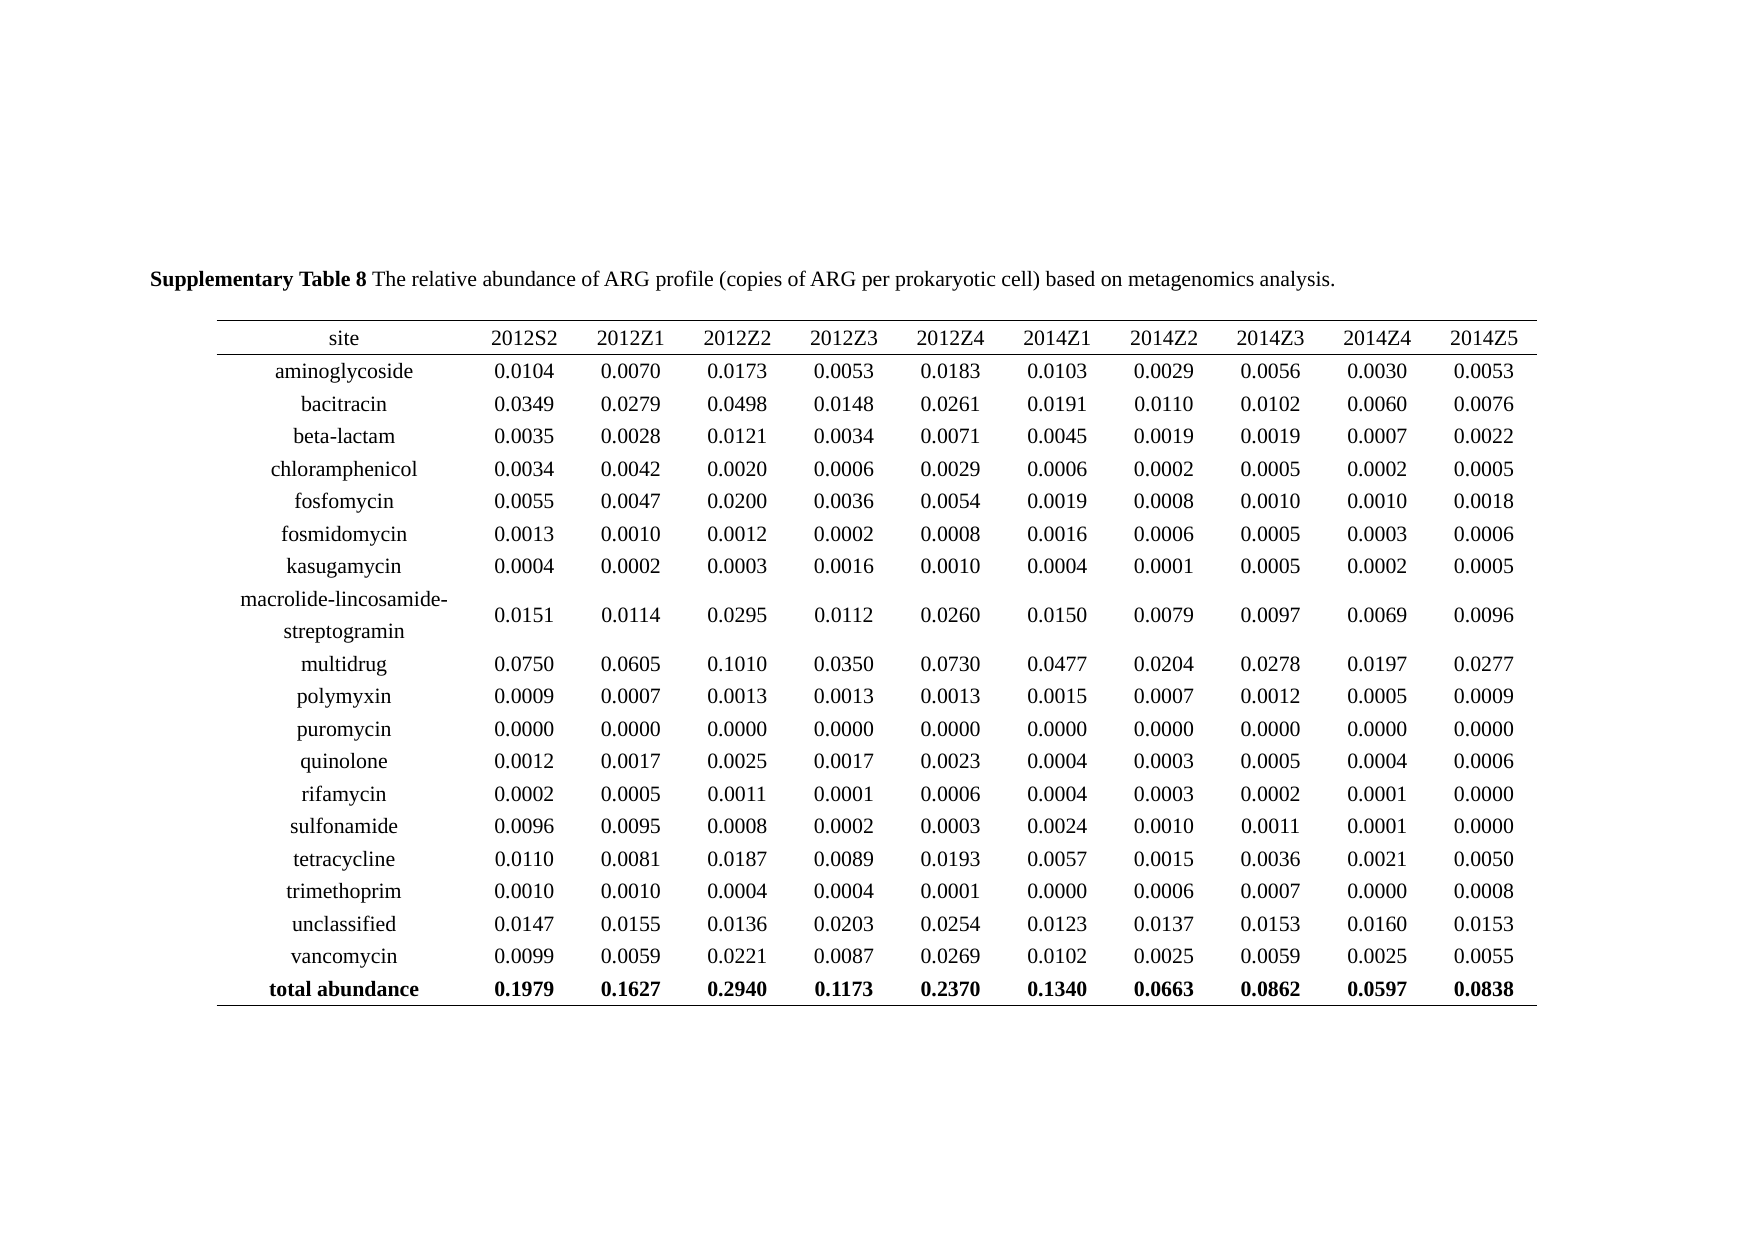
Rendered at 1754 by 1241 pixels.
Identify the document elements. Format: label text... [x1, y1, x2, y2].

table_cell 0.0000 [577, 712, 684, 745]
table_cell 0.0006 [897, 777, 1004, 810]
table_cell 0.0000 [897, 712, 1004, 745]
table_cell 0.0097 [1217, 582, 1324, 647]
table_cell 0.0019 [1004, 485, 1111, 517]
table_cell 0.0012 [471, 745, 577, 777]
table_cell aminoglycoside [217, 355, 471, 387]
table_cell 0.0155 [577, 907, 684, 940]
table_header 2014Z4 [1324, 321, 1430, 354]
table_cell 0.0013 [684, 680, 791, 712]
table_cell 0.0019 [1217, 420, 1324, 452]
table_cell 0.0025 [1324, 940, 1430, 972]
table_cell 0.0034 [471, 452, 577, 485]
table_cell 0.0160 [1324, 907, 1430, 940]
table_cell 0.0036 [791, 485, 897, 517]
table_cell 0.0004 [1004, 550, 1111, 582]
table_cell 0.0004 [471, 550, 577, 582]
table_cell trimethoprim [217, 875, 471, 907]
table_cell 0.0029 [1111, 355, 1217, 387]
table_cell 0.0002 [471, 777, 577, 810]
table_cell 0.0019 [1111, 420, 1217, 452]
table_cell 0.0112 [791, 582, 897, 647]
table_cell 0.0036 [1217, 842, 1324, 875]
table_cell 0.0254 [897, 907, 1004, 940]
table_cell 0.0000 [1324, 875, 1430, 907]
table_cell 0.0005 [1324, 680, 1430, 712]
table_cell 0.0278 [1217, 647, 1324, 680]
table_cell 0.0110 [1111, 387, 1217, 420]
table_cell 0.0015 [1111, 842, 1217, 875]
table_cell 0.0197 [1324, 647, 1430, 680]
table_cell kasugamycin [217, 550, 471, 582]
table_cell 0.0057 [1004, 842, 1111, 875]
table_cell 0.0110 [471, 842, 577, 875]
table_cell 0.0076 [1430, 387, 1537, 420]
table_cell fosmidomycin [217, 517, 471, 550]
table_cell quinolone [217, 745, 471, 777]
table_cell 0.0148 [791, 387, 897, 420]
table_cell 0.0102 [1217, 387, 1324, 420]
table_cell 0.0000 [1004, 712, 1111, 745]
table_cell 0.0000 [684, 712, 791, 745]
table_cell 0.0016 [791, 550, 897, 582]
table_cell chloramphenicol [217, 452, 471, 485]
table_cell 0.0059 [577, 940, 684, 972]
table_cell 0.0013 [471, 517, 577, 550]
table_cell 0.1340 [1004, 972, 1111, 1005]
table_header 2014Z3 [1217, 321, 1324, 354]
table_cell 0.0114 [577, 582, 684, 647]
table_cell 0.0056 [1217, 355, 1324, 387]
table_cell 0.0862 [1217, 972, 1324, 1005]
table_cell 0.0095 [577, 810, 684, 842]
table_cell 0.0008 [684, 810, 791, 842]
table_cell 0.0035 [471, 420, 577, 452]
table_cell 0.0001 [897, 875, 1004, 907]
table_cell 0.0137 [1111, 907, 1217, 940]
table_cell 0.0055 [471, 485, 577, 517]
table_cell 0.0096 [1430, 582, 1537, 647]
text Supplementary Table 8 The relative abundance of ARG profile (copies of ARG per prokaryotic cell) based on metagenomics analysis. [150, 263, 1604, 295]
table_cell 0.0001 [1111, 550, 1217, 582]
table_cell 0.0022 [1430, 420, 1537, 452]
table_cell 0.0089 [791, 842, 897, 875]
table_cell 0.0020 [684, 452, 791, 485]
table_cell 0.0102 [1004, 940, 1111, 972]
table_cell 0.0004 [1004, 745, 1111, 777]
table_cell macrolide-lincosamide-streptogramin [217, 582, 471, 647]
table_cell 0.0104 [471, 355, 577, 387]
table_cell 0.0010 [471, 875, 577, 907]
table_cell 0.0008 [1111, 485, 1217, 517]
table_cell 0.0260 [897, 582, 1004, 647]
table_cell 0.0001 [1324, 777, 1430, 810]
table_cell 0.0024 [1004, 810, 1111, 842]
table_cell unclassified [217, 907, 471, 940]
table_header 2012Z3 [791, 321, 897, 354]
table_cell 0.0000 [471, 712, 577, 745]
table_cell 0.0000 [791, 712, 897, 745]
table_cell 0.0017 [791, 745, 897, 777]
table_cell 0.0187 [684, 842, 791, 875]
table_cell 0.0279 [577, 387, 684, 420]
table_cell 0.0153 [1430, 907, 1537, 940]
table_cell 0.1010 [684, 647, 791, 680]
table_cell 0.0025 [684, 745, 791, 777]
table_cell 0.0010 [577, 517, 684, 550]
table_cell 0.0006 [1004, 452, 1111, 485]
table_header 2014Z2 [1111, 321, 1217, 354]
table_cell 0.0147 [471, 907, 577, 940]
table_cell 0.0002 [577, 550, 684, 582]
table_cell 0.0012 [1217, 680, 1324, 712]
table_cell 0.0099 [471, 940, 577, 972]
table_cell rifamycin [217, 777, 471, 810]
table_cell 0.0013 [897, 680, 1004, 712]
table_cell 0.0000 [1430, 810, 1537, 842]
table_cell fosfomycin [217, 485, 471, 517]
table_cell 0.0349 [471, 387, 577, 420]
table_cell 0.0060 [1324, 387, 1430, 420]
table_cell puromycin [217, 712, 471, 745]
table_cell 0.0277 [1430, 647, 1537, 680]
table_cell 0.0005 [1217, 550, 1324, 582]
table_cell 0.0002 [1324, 452, 1430, 485]
table_cell 0.0004 [1004, 777, 1111, 810]
table_cell 0.0006 [1430, 517, 1537, 550]
table_cell 0.0013 [791, 680, 897, 712]
table_cell 0.0003 [1111, 745, 1217, 777]
table_cell 0.0010 [1217, 485, 1324, 517]
table_cell 0.0151 [471, 582, 577, 647]
table_cell tetracycline [217, 842, 471, 875]
table_cell 0.0838 [1430, 972, 1537, 1005]
table_cell 0.0002 [1324, 550, 1430, 582]
table_cell 0.0028 [577, 420, 684, 452]
table_cell 0.0007 [1324, 420, 1430, 452]
table_cell 0.0000 [1004, 875, 1111, 907]
table_header 2014Z1 [1004, 321, 1111, 354]
table_cell 0.0002 [791, 810, 897, 842]
table_cell 0.2370 [897, 972, 1004, 1005]
table_cell 0.0000 [1430, 777, 1537, 810]
table_cell 0.1979 [471, 972, 577, 1005]
table_cell vancomycin [217, 940, 471, 972]
table_cell 0.0009 [471, 680, 577, 712]
table_cell 0.0005 [1217, 452, 1324, 485]
table_cell 0.0136 [684, 907, 791, 940]
table_cell 0.0012 [684, 517, 791, 550]
table_cell 0.0010 [897, 550, 1004, 582]
table_cell 0.0750 [471, 647, 577, 680]
table_cell 0.0007 [1111, 680, 1217, 712]
table_cell 0.0000 [1111, 712, 1217, 745]
table_header 2014Z5 [1430, 321, 1537, 354]
table_cell 0.0003 [1324, 517, 1430, 550]
table_cell 0.0096 [471, 810, 577, 842]
table_cell 0.0008 [897, 517, 1004, 550]
table_cell 0.0000 [1217, 712, 1324, 745]
table_cell 0.0010 [1324, 485, 1430, 517]
table_cell 0.0087 [791, 940, 897, 972]
table_cell 0.0123 [1004, 907, 1111, 940]
table_cell 0.0059 [1217, 940, 1324, 972]
table_cell 0.0002 [1217, 777, 1324, 810]
table_cell 0.0003 [684, 550, 791, 582]
table_cell 0.1173 [791, 972, 897, 1005]
table_cell beta-lactam [217, 420, 471, 452]
table_cell 0.0021 [1324, 842, 1430, 875]
table_cell 0.0006 [1111, 517, 1217, 550]
table_cell 0.0050 [1430, 842, 1537, 875]
table_cell 0.0053 [791, 355, 897, 387]
table_cell 0.0011 [1217, 810, 1324, 842]
table_cell 0.0006 [1430, 745, 1537, 777]
table_cell 0.0015 [1004, 680, 1111, 712]
table_cell polymyxin [217, 680, 471, 712]
table_cell 0.0203 [791, 907, 897, 940]
table_cell 0.0071 [897, 420, 1004, 452]
table_cell 0.0150 [1004, 582, 1111, 647]
table_cell 0.0023 [897, 745, 1004, 777]
table_cell 0.0663 [1111, 972, 1217, 1005]
table_cell 0.0261 [897, 387, 1004, 420]
table_cell 0.0003 [1111, 777, 1217, 810]
table_cell 0.0204 [1111, 647, 1217, 680]
table_cell 0.0055 [1430, 940, 1537, 972]
table_header 2012Z2 [684, 321, 791, 354]
table_cell 0.0025 [1111, 940, 1217, 972]
table_cell 0.0200 [684, 485, 791, 517]
table_cell 0.0006 [1111, 875, 1217, 907]
table_cell 0.0005 [1430, 452, 1537, 485]
table_cell 0.0000 [1324, 712, 1430, 745]
table_cell 0.0018 [1430, 485, 1537, 517]
table_cell 0.0004 [1324, 745, 1430, 777]
table_cell 0.0153 [1217, 907, 1324, 940]
table_header 2012Z4 [897, 321, 1004, 354]
table_cell 0.0477 [1004, 647, 1111, 680]
table_cell 0.0017 [577, 745, 684, 777]
table_cell bacitracin [217, 387, 471, 420]
table_cell 0.0002 [791, 517, 897, 550]
table_cell 0.0002 [1111, 452, 1217, 485]
table_cell 0.0004 [791, 875, 897, 907]
table_cell 0.0173 [684, 355, 791, 387]
table_header site [217, 321, 471, 354]
table_header 2012Z1 [577, 321, 684, 354]
table_header 2012S2 [471, 321, 577, 354]
table_cell 0.0005 [1430, 550, 1537, 582]
table_cell 0.0605 [577, 647, 684, 680]
table_cell 0.0005 [1217, 745, 1324, 777]
table_cell 0.0191 [1004, 387, 1111, 420]
table_cell 0.0010 [577, 875, 684, 907]
table_cell 0.0042 [577, 452, 684, 485]
table_cell 0.0054 [897, 485, 1004, 517]
table_cell 0.0081 [577, 842, 684, 875]
table_cell 0.0034 [791, 420, 897, 452]
table_cell 0.0003 [897, 810, 1004, 842]
table_cell 0.0053 [1430, 355, 1537, 387]
table_cell 0.0730 [897, 647, 1004, 680]
table_cell 0.1627 [577, 972, 684, 1005]
table_cell sulfonamide [217, 810, 471, 842]
table_cell 0.0069 [1324, 582, 1430, 647]
table_cell 0.0350 [791, 647, 897, 680]
table_cell 0.0193 [897, 842, 1004, 875]
table_cell total abundance [217, 972, 471, 1005]
table_cell 0.0007 [1217, 875, 1324, 907]
table_cell 0.0005 [1217, 517, 1324, 550]
table_cell 0.0029 [897, 452, 1004, 485]
table_cell 0.0004 [684, 875, 791, 907]
table_cell 0.0070 [577, 355, 684, 387]
table_cell 0.0016 [1004, 517, 1111, 550]
table_cell 0.0121 [684, 420, 791, 452]
table_cell 0.0079 [1111, 582, 1217, 647]
table_cell 0.0597 [1324, 972, 1430, 1005]
table_cell 0.0001 [1324, 810, 1430, 842]
table_cell 0.0008 [1430, 875, 1537, 907]
table_cell 0.0007 [577, 680, 684, 712]
table_cell 0.0000 [1430, 712, 1537, 745]
table_cell 0.0006 [791, 452, 897, 485]
table_cell 0.0009 [1430, 680, 1537, 712]
table_cell 0.0047 [577, 485, 684, 517]
table_cell 0.0103 [1004, 355, 1111, 387]
table_cell 0.2940 [684, 972, 791, 1005]
table_cell 0.0005 [577, 777, 684, 810]
table_cell 0.0010 [1111, 810, 1217, 842]
table_cell 0.0001 [791, 777, 897, 810]
table_cell 0.0221 [684, 940, 791, 972]
table_cell 0.0295 [684, 582, 791, 647]
table_cell 0.0011 [684, 777, 791, 810]
table_cell 0.0045 [1004, 420, 1111, 452]
table_cell 0.0183 [897, 355, 1004, 387]
table_cell 0.0030 [1324, 355, 1430, 387]
table_cell 0.0269 [897, 940, 1004, 972]
table_cell multidrug [217, 647, 471, 680]
table_cell 0.0498 [684, 387, 791, 420]
